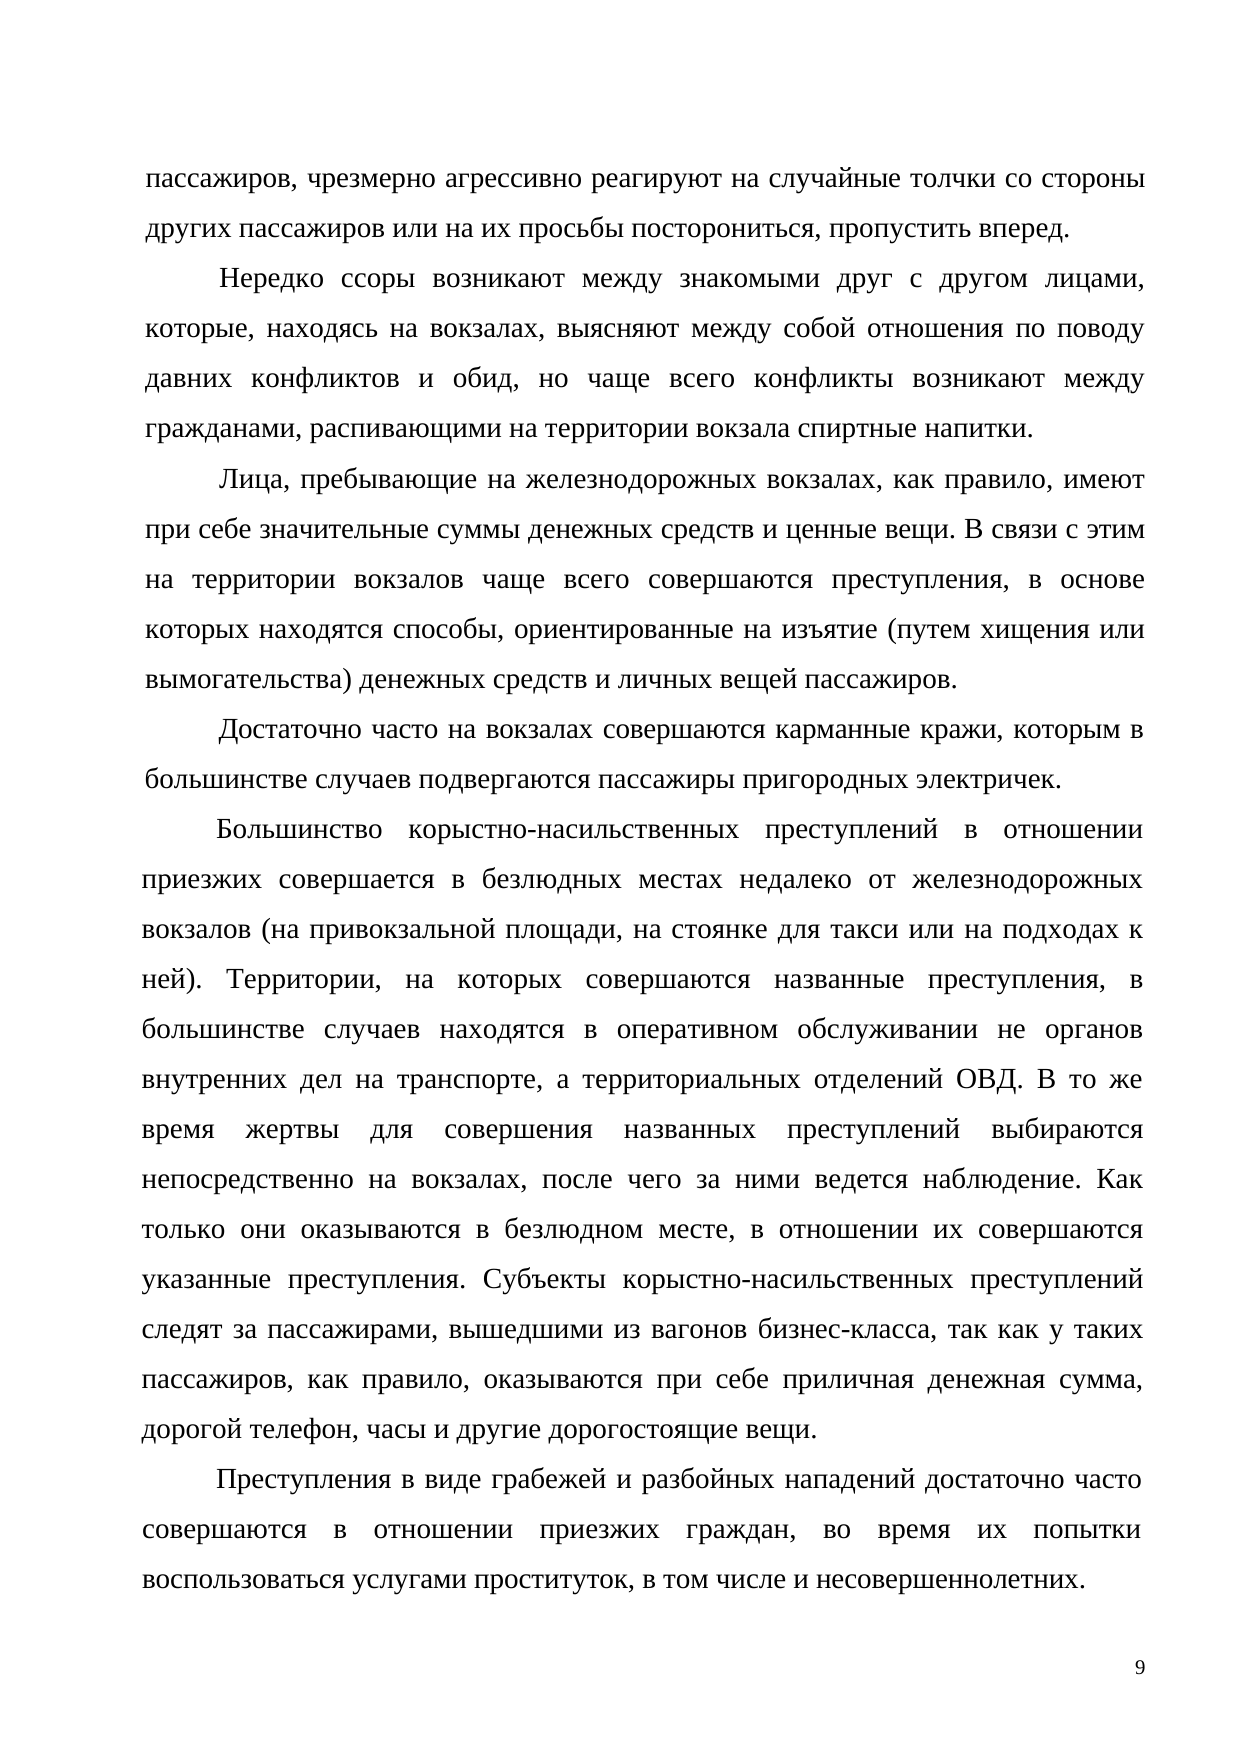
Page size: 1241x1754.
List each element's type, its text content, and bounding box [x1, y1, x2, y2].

text пассажиров, чрезмерно агрессивно реагируют на случайные толчки со стороны других пассажиров или на их просьбы посторониться, пропустить вперед. [145, 147, 1146, 247]
text Лица, пребывающие на железнодорожных вокзалах, как правило, имеют при себе значительные суммы денежных средств и ценные вещи. В связи с этим на территории вокзалов чаще всего совершаются преступления, в основе которых находятся способы, ориентированные на изъятие (путем хищения или вымогательства) денежных средств и личных вещей пассажиров. [145, 448, 1146, 698]
text Достаточно часто на вокзалах совершаются карманные кражи, которым в большинстве случаев подвергаются пассажиры пригородных электричек. [144, 698, 1144, 798]
text Нередко ссоры возникают между знакомыми друг с другом лицами, которые, находясь на вокзалах, выясняют между собой отношения по поводу давних конфликтов и обид, но чаще всего конфликты возникают между гражданами, распивающими на территории вокзала спиртные напитки. [145, 247, 1146, 447]
text Большинство корыстно-насильственных преступлений в отношении приезжих совершается в безлюдных местах недалеко от железнодорожных вокзалов (на привокзальной площади, на стоянке для такси или на подходах к ней). Территории, на которых совершаются названные преступления, в большинстве случаев находятся в оперативном обслуживании не органов внутренних дел на транспорте, а территориальных отделений ОВД. В то же время жертвы для совершения названных преступлений выбираются непосредственно на вокзалах, после чего за ними ведется наблюдение. Как только они оказываются в безлюдном месте, в отношении их совершаются указанные преступления. Субъекты корыстно-насильственных преступлений следят за пассажирами, вышедшими из вагонов бизнес-класса, так как у таких пассажиров, как правило, оказываются при себе приличная денежная сумма, дорогой телефон, часы и другие дорогостоящие вещи. [141, 798, 1144, 1448]
text Преступления в виде грабежей и разбойных нападений достаточно часто совершаются в отношении приезжих граждан, во время их попытки воспользоваться услугами проституток, в том числе и несовершеннолетних. [142, 1448, 1142, 1598]
